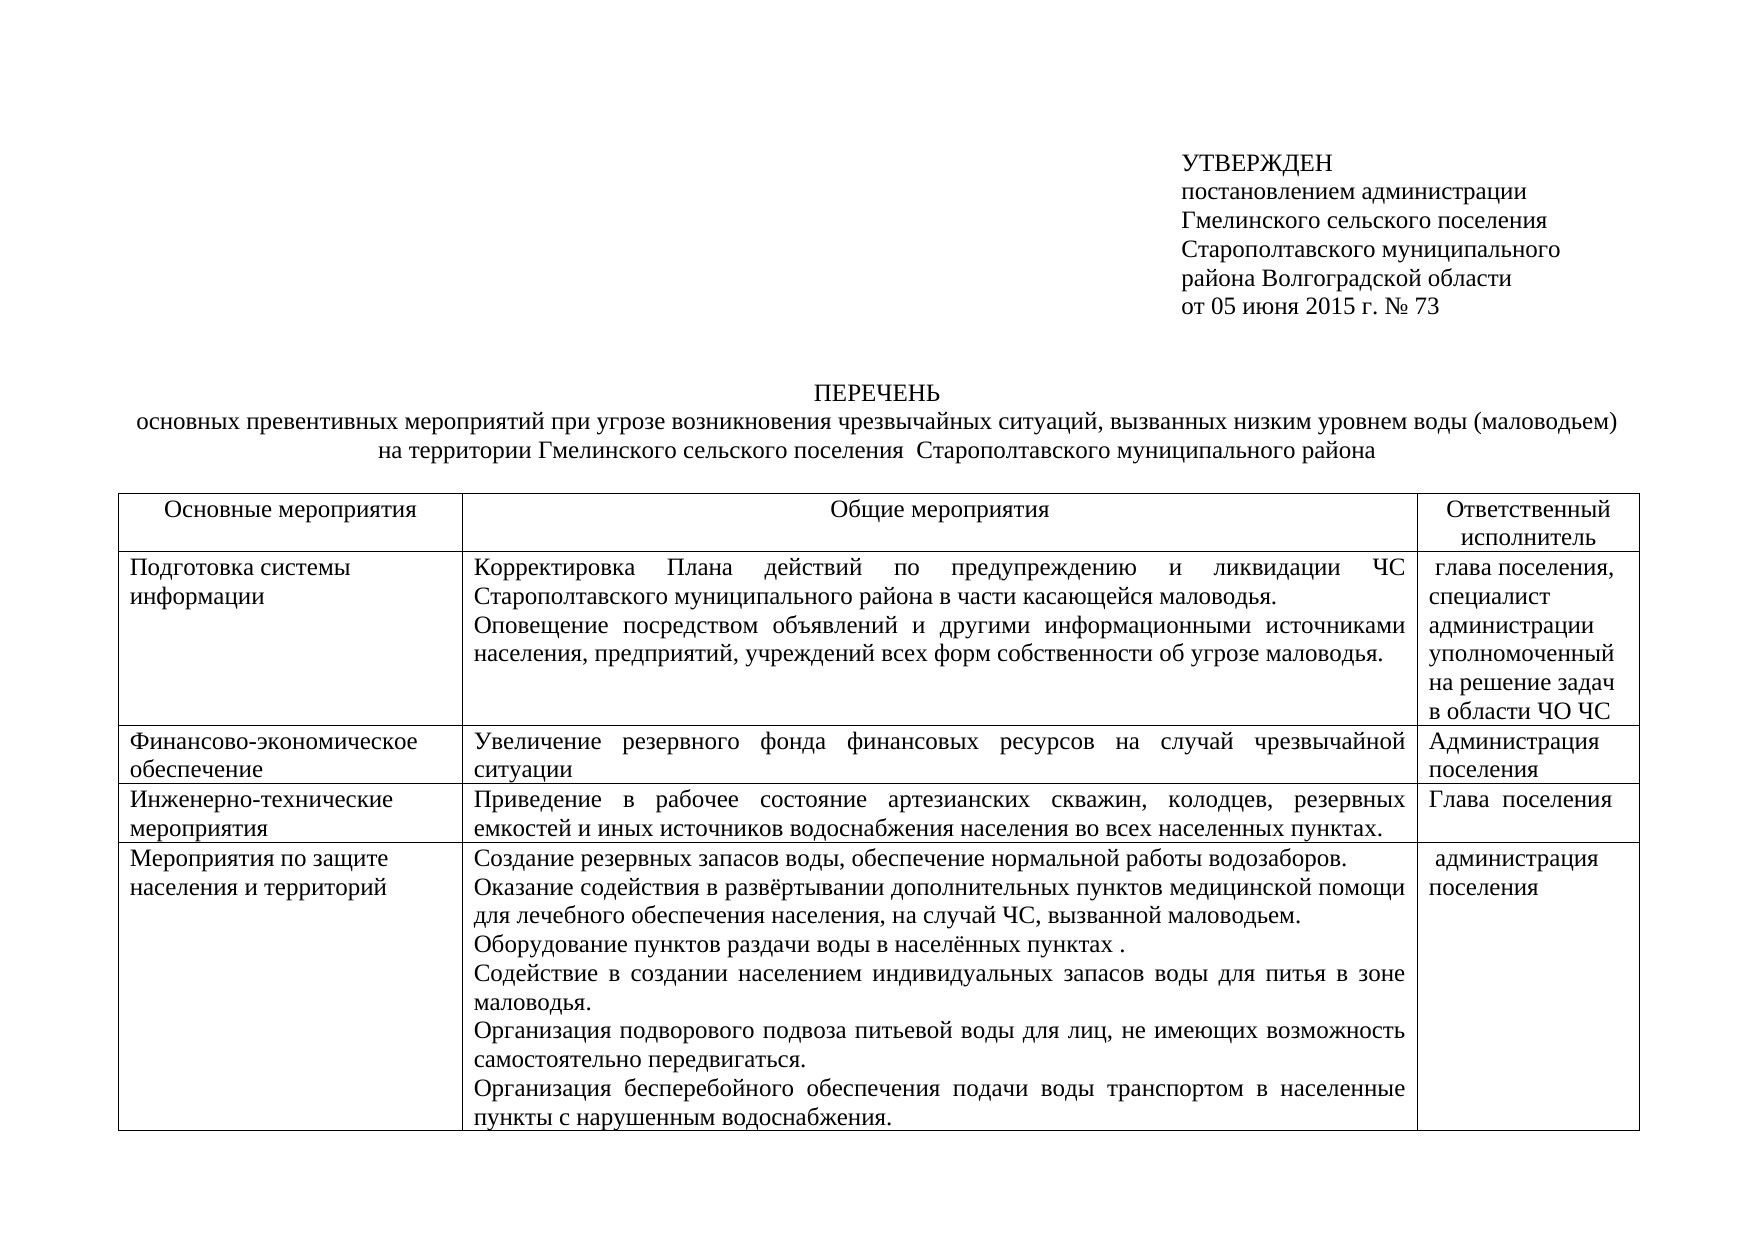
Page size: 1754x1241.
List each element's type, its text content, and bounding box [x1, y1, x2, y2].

table_cell Увеличение резервного фонда финансовых ресурсов на случай чрезвычайной ситуации [463, 726, 1417, 783]
table_cell Корректировка Плана действий по предупреждению и ликвидации ЧС Старополтавского муниципального района в части касающейся маловодья. Оповещение посредством объявлений и другими информационными источниками населения, предприятий, учреждений всех форм собственности об угрозе маловодья. [463, 552, 1417, 725]
table_cell Инженерно-технические мероприятия [119, 784, 462, 842]
table_cell Приведение в рабочее состояние артезианских скважин, колодцев, резервных емкостей и иных источников водоснабжения населения во всех населенных пунктах. [463, 784, 1417, 842]
table_cell глава поселения, специалист администрации уполномоченный на решение задач в области ЧО ЧС [1418, 552, 1639, 725]
text постановлением администрации Гмелинского сельского поселения Старополтавского муниципального района Волгоградской области [1181, 176, 1636, 291]
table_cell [463, 843, 1417, 1130]
table_cell Администрация поселения [1418, 726, 1639, 783]
table_cell Финансово-экономическое обеспечение [119, 726, 462, 783]
table_cell Подготовка системы информации [119, 552, 462, 725]
table_cell Глава поселения [1418, 784, 1639, 842]
text от 05 июня 2015 г. № 73 [1181, 291, 1636, 320]
table_cell администрация поселения [1418, 843, 1639, 1130]
table_header Общие мероприятия [463, 494, 1417, 551]
table_header Основные мероприятия [119, 494, 462, 551]
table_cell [119, 843, 462, 1130]
table_header Ответственный исполнитель [1418, 494, 1639, 551]
text УТВЕРЖДЕН [1181, 148, 1636, 176]
text ПЕРЕЧЕНЬ основных превентивных мероприятий при угрозе возникновения чрезвычайных ситуаций, вызванных низким уровнем воды (маловодьем) на территории Гмелинского сельского поселения Старополтавского муниципального района [118, 378, 1636, 464]
